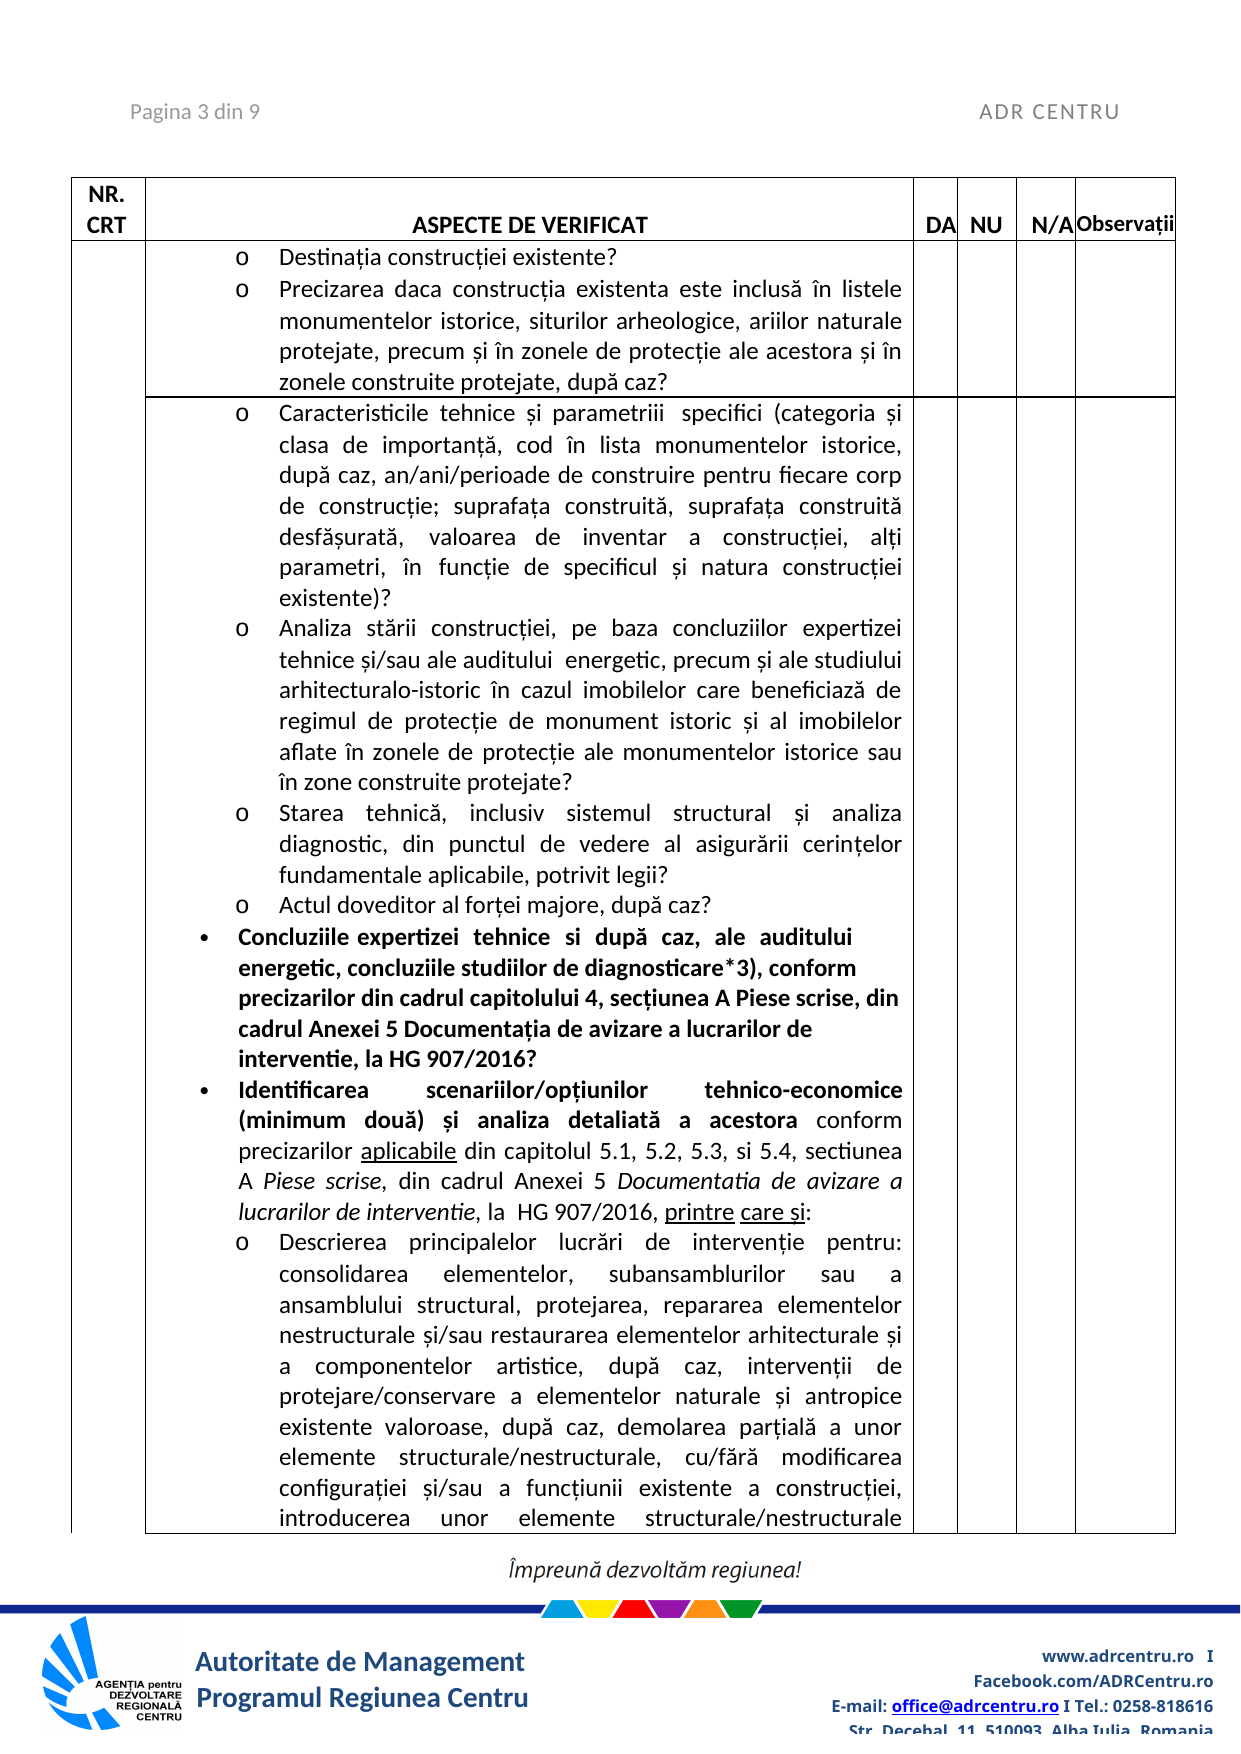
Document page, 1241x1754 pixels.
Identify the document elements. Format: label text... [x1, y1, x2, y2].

table_cell [914, 241, 957, 396]
picture [495, 1556, 814, 1583]
table_header Observații [1076, 178, 1175, 240]
table_cell [1017, 241, 1075, 396]
table_cell [958, 398, 1016, 1533]
table_cell [958, 241, 1016, 396]
table_cell [72, 241, 145, 1533]
table_header NU [958, 178, 1016, 240]
table_header ASPECTE DE VERIFICAT [146, 178, 913, 240]
table_header N/A [1017, 178, 1075, 240]
table_cell [1017, 398, 1075, 1533]
table_cell [1076, 398, 1175, 1533]
table_header NR. CRT [72, 178, 145, 240]
picture [0, 1600, 550, 1730]
table_cell [914, 398, 957, 1533]
table_header DA [914, 178, 957, 240]
table_cell [1076, 241, 1175, 396]
picture [574, 1600, 1241, 1618]
